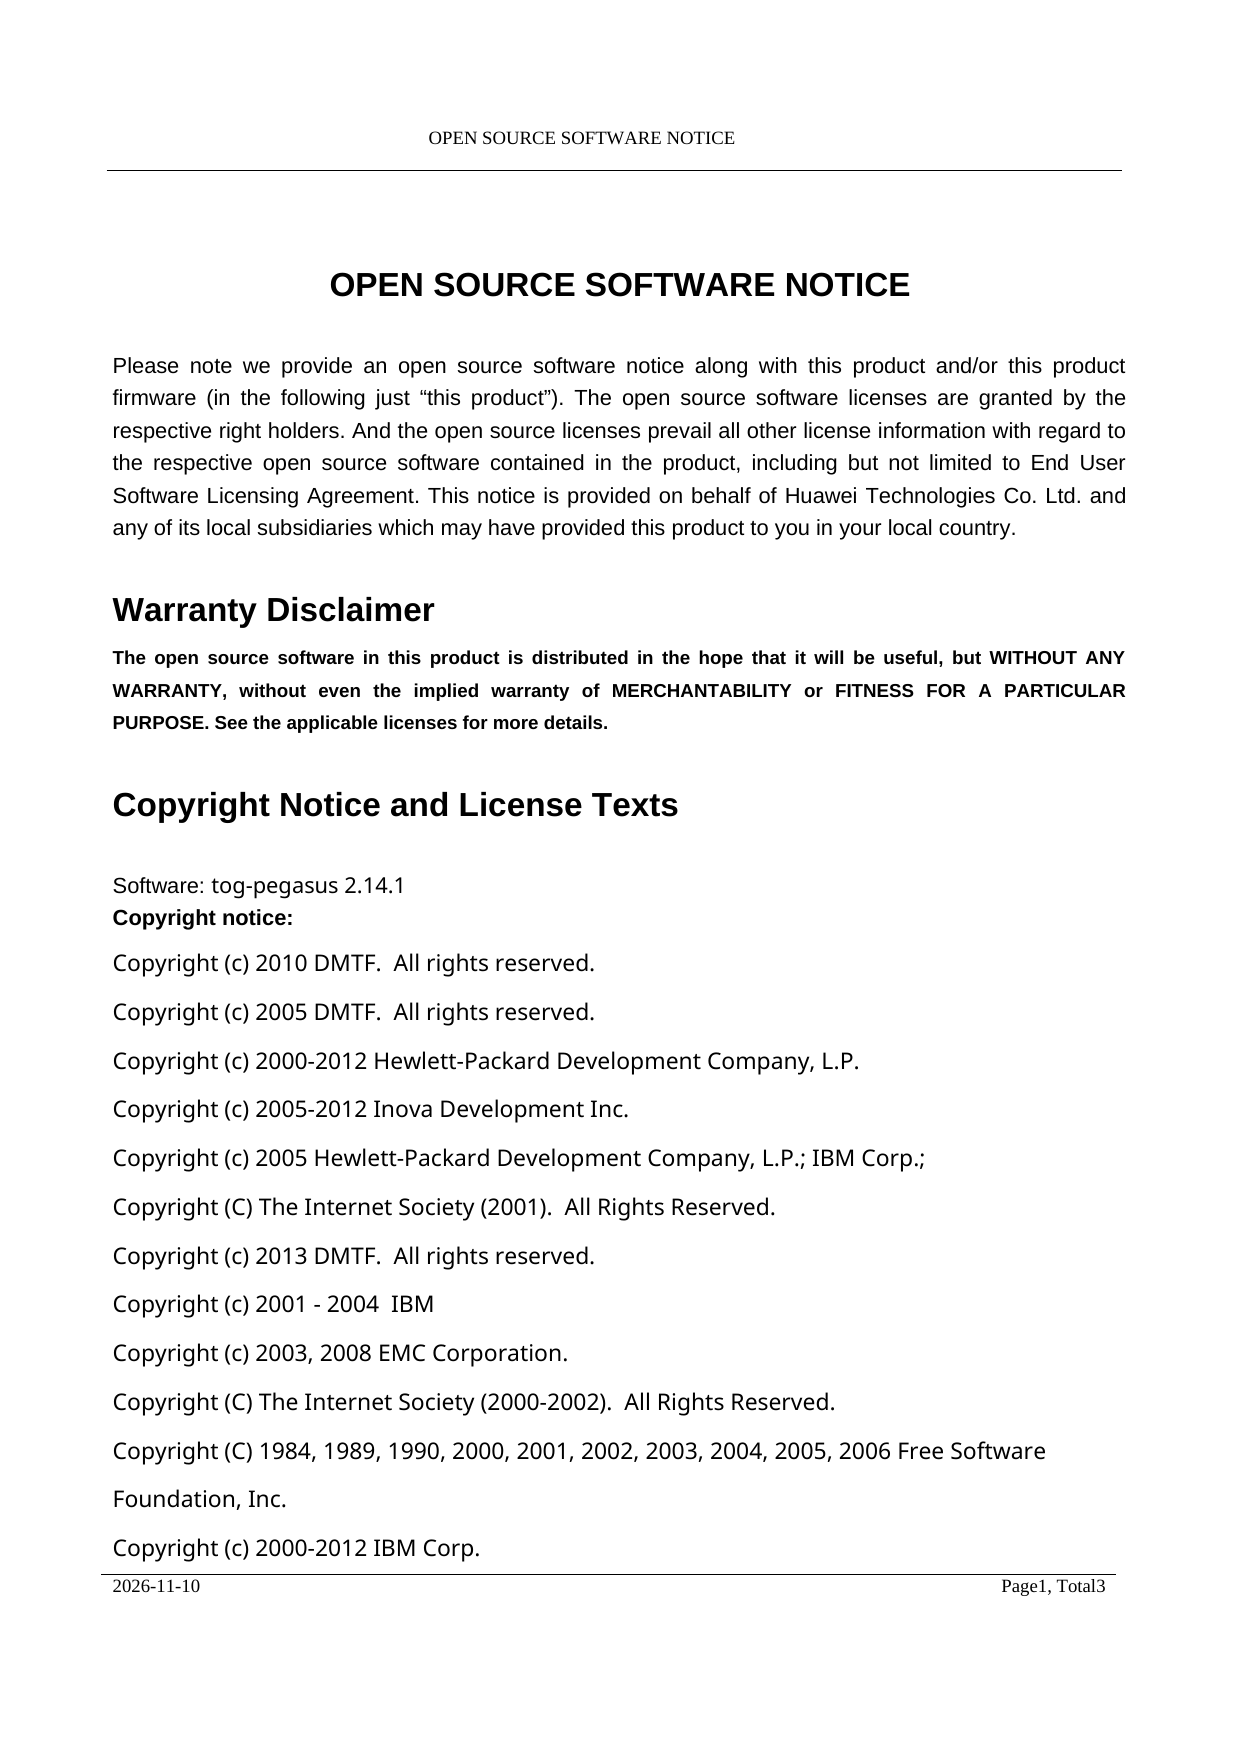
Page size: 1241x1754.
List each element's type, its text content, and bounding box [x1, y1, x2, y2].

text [112, 947, 1128, 1564]
text Copyright Notice and License Texts [112, 771, 1128, 836]
text The open source software in this product is distributed in the hope that it will be useful, but WITHOUT ANY WARRANTY, without even the implied warranty of MERCHANTABILITY or FITNESS FOR A PARTICULAR PURPOSE. See the applicable licenses for more details. [112, 641, 1128, 739]
text Warranty Disclaimer [112, 576, 1128, 641]
text Please note we provide an open source software notice along with this product and/or this product firmware (in the following just “this product”). The open source software licenses are granted by the respective right holders. And the open source licenses prevail all other license information with regard to the respective open source software contained in the product, including but not limited to End User Software Licensing Agreement. This notice is provided on behalf of Huawei Technologies Co. Ltd. and any of its local subsidiaries which may have provided this product to you in your local country. [112, 349, 1128, 544]
text Copyright notice: [112, 901, 1128, 934]
text Software: tog-pegasus 2.14.1 [112, 869, 1128, 901]
text OPEN SOURCE SOFTWARE NOTICE [112, 251, 1128, 316]
